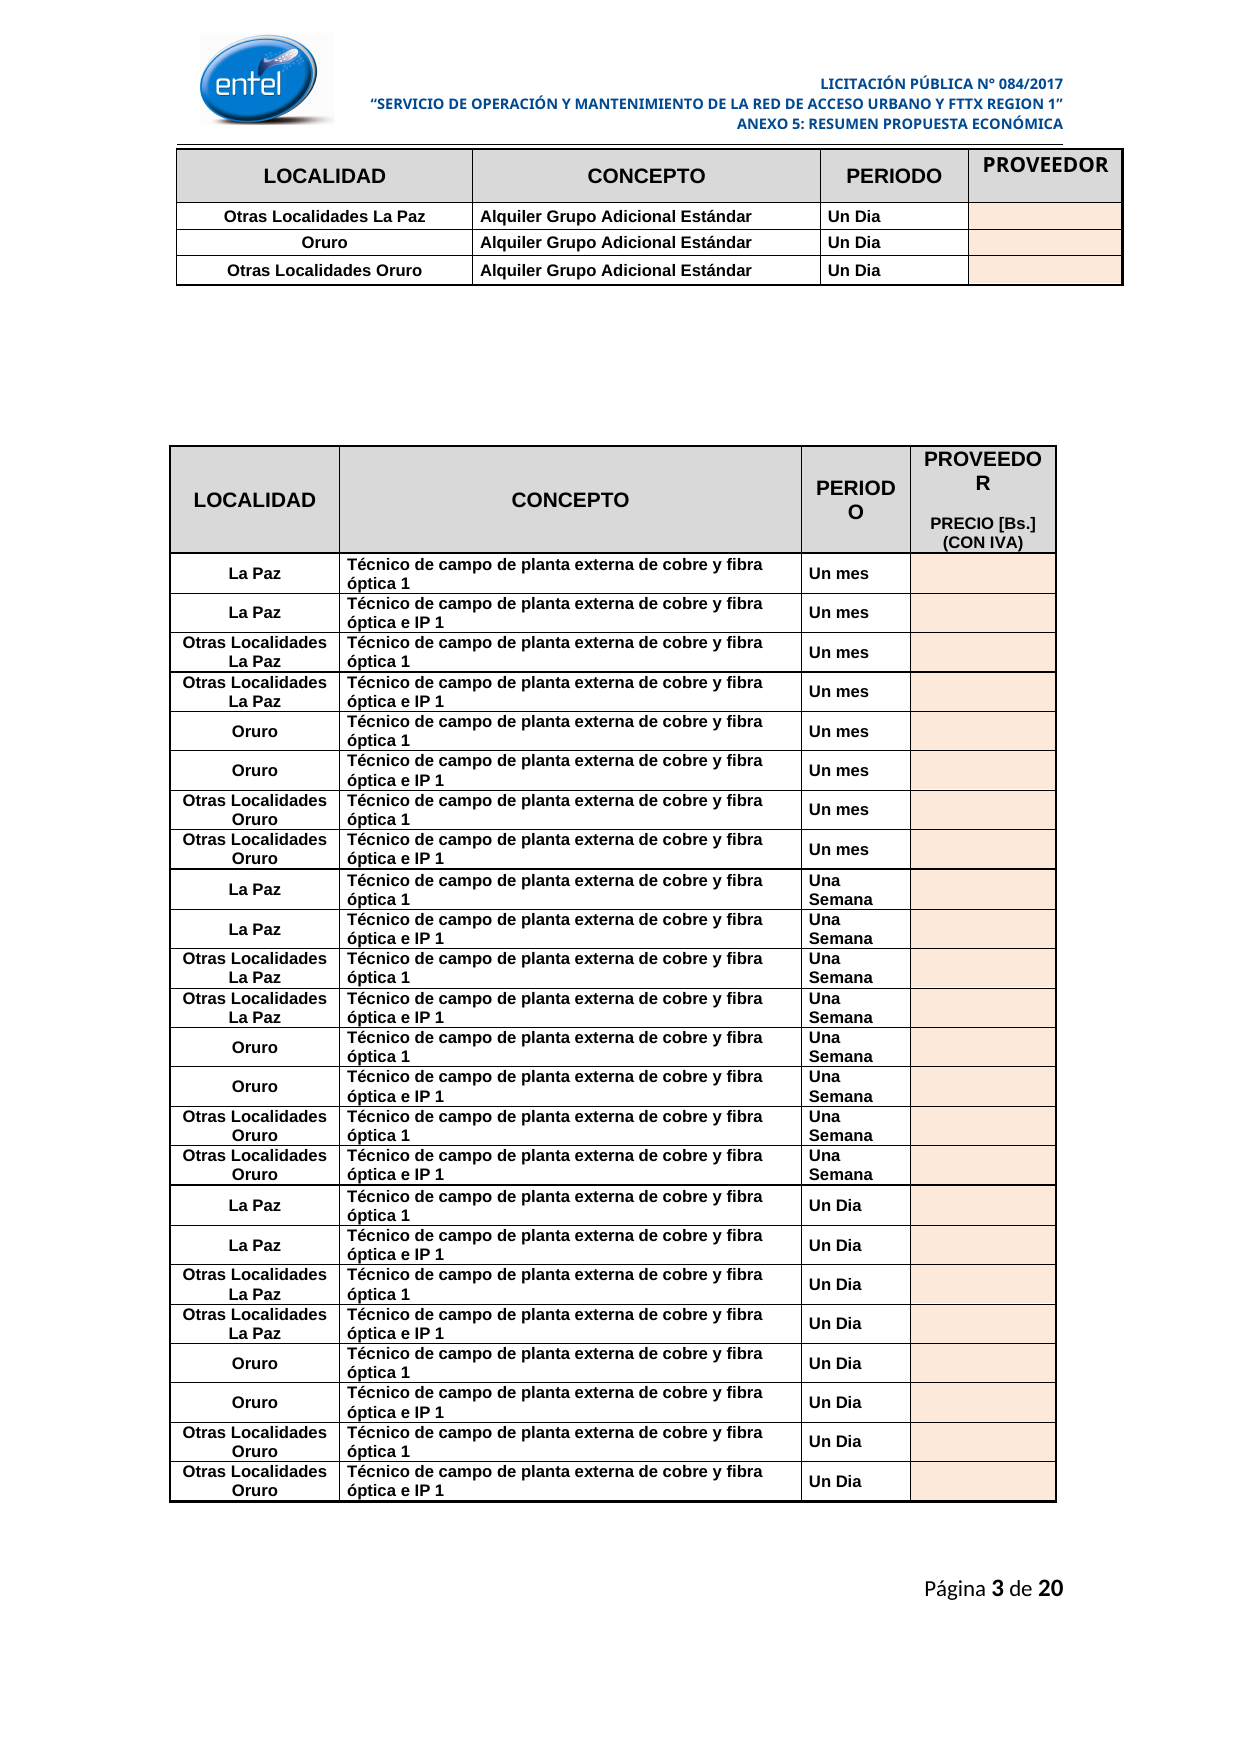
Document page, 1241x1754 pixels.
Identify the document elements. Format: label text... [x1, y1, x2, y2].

table_cell Otras Localidades Oruro [177, 256, 472, 283]
table_cell Otras Localidades La Paz [171, 633, 339, 671]
table_cell Otras Localidades La Paz [171, 1305, 339, 1343]
table_cell [969, 256, 1121, 283]
table_cell Técnico de campo de planta externa de cobre y fibra óptica e IP 1 [340, 1146, 801, 1184]
table_cell [911, 870, 1055, 909]
table_cell Oruro [177, 230, 472, 255]
table_cell Un Dia [802, 1186, 910, 1225]
table_cell Técnico de campo de planta externa de cobre y fibra óptica e IP 1 [340, 1305, 801, 1343]
table_cell [911, 1186, 1055, 1225]
table_cell Otras Localidades La Paz [171, 989, 339, 1027]
table_cell Técnico de campo de planta externa de cobre y fibra óptica e IP 1 [340, 751, 801, 789]
table_cell Técnico de campo de planta externa de cobre y fibra óptica 1 [340, 554, 801, 593]
table_cell Un mes [802, 830, 910, 868]
table_cell [911, 830, 1055, 868]
table_cell La Paz [171, 1226, 339, 1264]
table_cell Técnico de campo de planta externa de cobre y fibra óptica 1 [340, 870, 801, 909]
table_cell Otras Localidades Oruro [171, 1107, 339, 1145]
table_cell Una Semana [802, 1146, 910, 1184]
table_header PERIODO [802, 447, 910, 552]
table_cell Un Dia [802, 1226, 910, 1264]
table_cell Técnico de campo de planta externa de cobre y fibra óptica 1 [340, 1265, 801, 1303]
table_header PROVEEDOR PRECIO Bs. (CON IVA) [969, 150, 1121, 202]
table_cell [911, 1265, 1055, 1303]
table_cell Una Semana [802, 989, 910, 1027]
table_cell Un Dia [802, 1423, 910, 1461]
table_cell Otras Localidades Oruro [171, 1462, 339, 1500]
table_cell Otras Localidades Oruro [171, 1423, 339, 1461]
table_cell [911, 1383, 1055, 1422]
table_header CONCEPTO [340, 447, 801, 552]
table_header PERIODO [821, 150, 968, 202]
table_cell Técnico de campo de planta externa de cobre y fibra óptica e IP 1 [340, 830, 801, 868]
table_cell Técnico de campo de planta externa de cobre y fibra óptica e IP 1 [340, 989, 801, 1027]
table_cell [911, 1423, 1055, 1461]
table_cell Técnico de campo de planta externa de cobre y fibra óptica 1 [340, 1344, 801, 1382]
table_cell Otras Localidades Oruro [171, 830, 339, 868]
table_cell [911, 1107, 1055, 1145]
table_cell [969, 230, 1121, 255]
table_cell Oruro [171, 1067, 339, 1106]
table_cell [911, 554, 1055, 593]
table_cell Oruro [171, 712, 339, 750]
table_cell Técnico de campo de planta externa de cobre y fibra óptica 1 [340, 1423, 801, 1461]
table_cell Un mes [802, 751, 910, 789]
table_cell Una Semana [802, 949, 910, 987]
table_cell Técnico de campo de planta externa de cobre y fibra óptica e IP 1 [340, 673, 801, 711]
table_cell [911, 673, 1055, 711]
table_cell Otras Localidades La Paz [171, 1265, 339, 1303]
table_header LOCALIDAD [171, 447, 339, 552]
table_cell [911, 1028, 1055, 1066]
table_cell Técnico de campo de planta externa de cobre y fibra óptica e IP 1 [340, 594, 801, 632]
table_cell Un mes [802, 712, 910, 750]
table_cell Otras Localidades La Paz [171, 673, 339, 711]
table_cell La Paz [171, 870, 339, 909]
table_cell Un Dia [802, 1462, 910, 1500]
table_cell Un Dia [802, 1305, 910, 1343]
table_cell Otras Localidades Oruro [171, 1146, 339, 1184]
table_cell Un Dia [821, 256, 968, 283]
table_cell [911, 712, 1055, 750]
table_cell [911, 1462, 1055, 1500]
picture [199, 33, 335, 125]
table_cell Técnico de campo de planta externa de cobre y fibra óptica 1 [340, 1107, 801, 1145]
table_cell Técnico de campo de planta externa de cobre y fibra óptica 1 [340, 712, 801, 750]
table_cell [911, 633, 1055, 671]
table_cell La Paz [171, 554, 339, 593]
table_cell Otras Localidades La Paz [177, 203, 472, 229]
table_cell Un mes [802, 554, 910, 593]
table_cell [911, 791, 1055, 829]
table_header PROVEEDOR PRECIO [Bs.] (CON IVA) [911, 447, 1055, 552]
table_cell Técnico de campo de planta externa de cobre y fibra óptica e IP 1 [340, 1462, 801, 1500]
table_cell Una Semana [802, 1107, 910, 1145]
table_cell La Paz [171, 594, 339, 632]
table_cell Técnico de campo de planta externa de cobre y fibra óptica 1 [340, 1186, 801, 1225]
table_cell [911, 751, 1055, 789]
table_cell Técnico de campo de planta externa de cobre y fibra óptica e IP 1 [340, 1067, 801, 1106]
table_cell [911, 949, 1055, 987]
table_cell Técnico de campo de planta externa de cobre y fibra óptica e IP 1 [340, 910, 801, 948]
table_cell Una Semana [802, 1028, 910, 1066]
table_cell Alquiler Grupo Adicional Estándar [473, 230, 820, 255]
table_cell Oruro [171, 1028, 339, 1066]
table_cell Técnico de campo de planta externa de cobre y fibra óptica e IP 1 [340, 1226, 801, 1264]
table_cell Un mes [802, 633, 910, 671]
table_cell [911, 989, 1055, 1027]
table_cell [911, 1067, 1055, 1106]
table_cell Oruro [171, 1344, 339, 1382]
table_cell [911, 594, 1055, 632]
table_cell Alquiler Grupo Adicional Estándar [473, 256, 820, 283]
table_cell Oruro [171, 751, 339, 789]
table_cell [911, 1305, 1055, 1343]
table_cell Un Dia [802, 1383, 910, 1422]
table_cell Técnico de campo de planta externa de cobre y fibra óptica 1 [340, 791, 801, 829]
table_cell [911, 1226, 1055, 1264]
table_cell Otras Localidades La Paz [171, 949, 339, 987]
table_cell La Paz [171, 910, 339, 948]
table_cell Una Semana [802, 870, 910, 909]
table_cell Un mes [802, 594, 910, 632]
table_header CONCEPTO [473, 150, 820, 202]
table_cell Un Dia [821, 203, 968, 229]
table_cell Una Semana [802, 910, 910, 948]
table_cell [911, 1344, 1055, 1382]
table_cell Un mes [802, 673, 910, 711]
table_cell Técnico de campo de planta externa de cobre y fibra óptica 1 [340, 633, 801, 671]
table_cell Alquiler Grupo Adicional Estándar [473, 203, 820, 229]
table_cell Otras Localidades Oruro [171, 791, 339, 829]
table_cell Técnico de campo de planta externa de cobre y fibra óptica 1 [340, 1028, 801, 1066]
table_cell Técnico de campo de planta externa de cobre y fibra óptica 1 [340, 949, 801, 987]
table_cell [911, 1146, 1055, 1184]
table_cell Técnico de campo de planta externa de cobre y fibra óptica e IP 1 [340, 1383, 801, 1422]
table_cell La Paz [171, 1186, 339, 1225]
table_cell [911, 910, 1055, 948]
table_cell Un Dia [802, 1344, 910, 1382]
table_header LOCALIDAD [177, 150, 472, 202]
table_cell Oruro [171, 1383, 339, 1422]
table_cell Un Dia [802, 1265, 910, 1303]
table_cell [969, 203, 1121, 229]
table_cell Una Semana [802, 1067, 910, 1106]
table_cell Un Dia [821, 230, 968, 255]
table_cell Un mes [802, 791, 910, 829]
